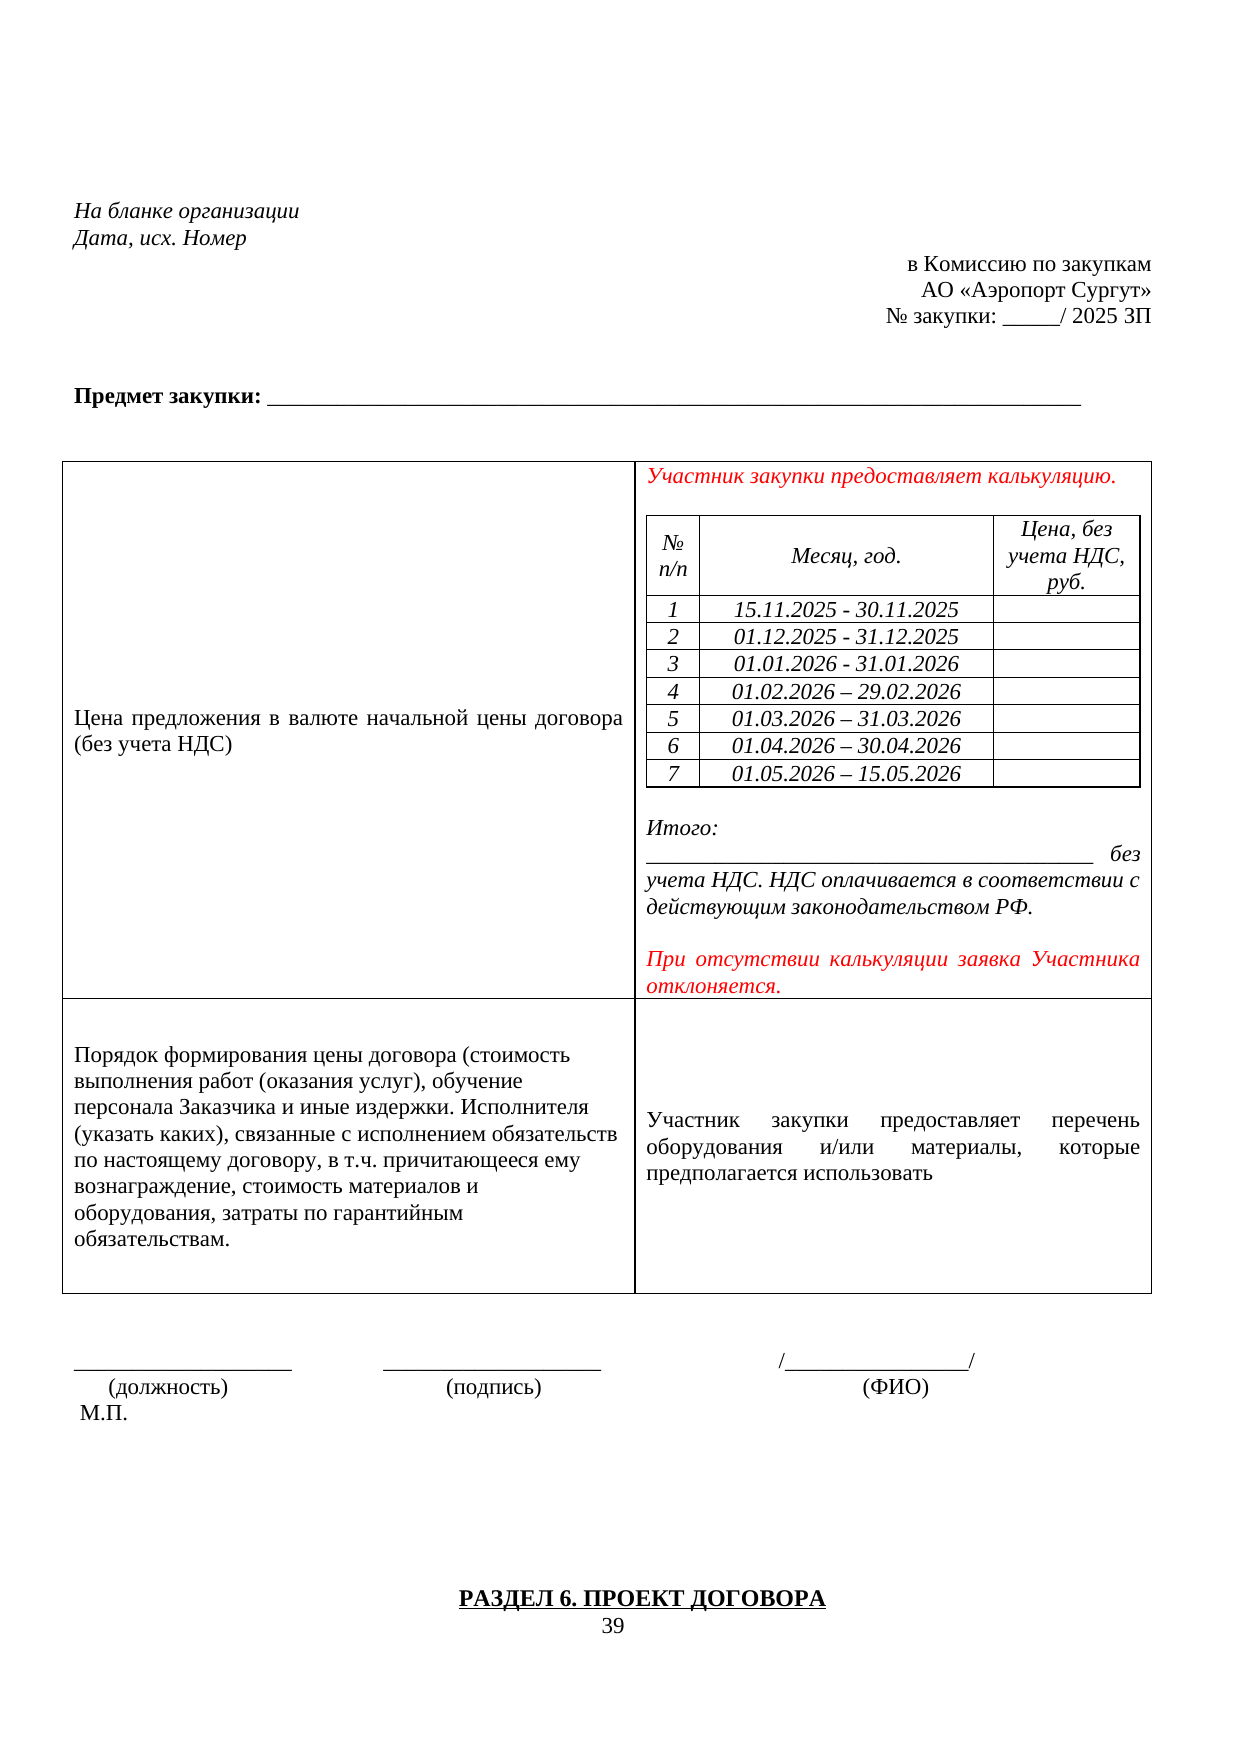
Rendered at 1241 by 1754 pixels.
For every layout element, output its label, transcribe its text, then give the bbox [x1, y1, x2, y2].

table_cell Участник закупки предоставляет перечень оборудования и/или материалы, которые предполагается использовать [636, 999, 1151, 1293]
text На бланке организации [74, 197, 1152, 223]
text М.П. [74, 1399, 1152, 1426]
text № закупки: _____/ 2025 ЗП [74, 303, 1152, 329]
text в Комиссию по закупкам [74, 250, 1152, 276]
text АО «Аэропорт Сургут» [74, 276, 1152, 303]
table_header Цена предложения в валюте начальной цены договора (без учета НДС) [63, 462, 634, 998]
table_header Участник закупки предоставляет калькуляцию. Итого: _______________________________________ без учета НДС. НДС оплачивается в соответствии с действующим законодательством РФ. При отсутствии калькуляции заявка Участника отклоняется. [636, 462, 1151, 998]
text ___________________ ___________________ /________________/ [74, 1347, 1152, 1373]
text (должность) (подпись) (ФИО) [74, 1373, 1152, 1399]
text Дата, исх. Номер [74, 223, 1152, 250]
text РАЗДЕЛ 6. ПРОЕКТ ДОГОВОРА [74, 1584, 1152, 1611]
text Предмет закупки: _______________________________________________________________________ [74, 382, 1152, 408]
table_cell Порядок формирования цены договора (стоимость выполнения работ (оказания услуг), обучение персонала Заказчика и иные издержки. Исполнителя (указать каких), связанные с исполнением обязательств по настоящему договору, в т.ч. причитающееся ему вознаграждение, стоимость материалов и оборудования, затраты по гарантийным обязательствам. [63, 999, 634, 1293]
